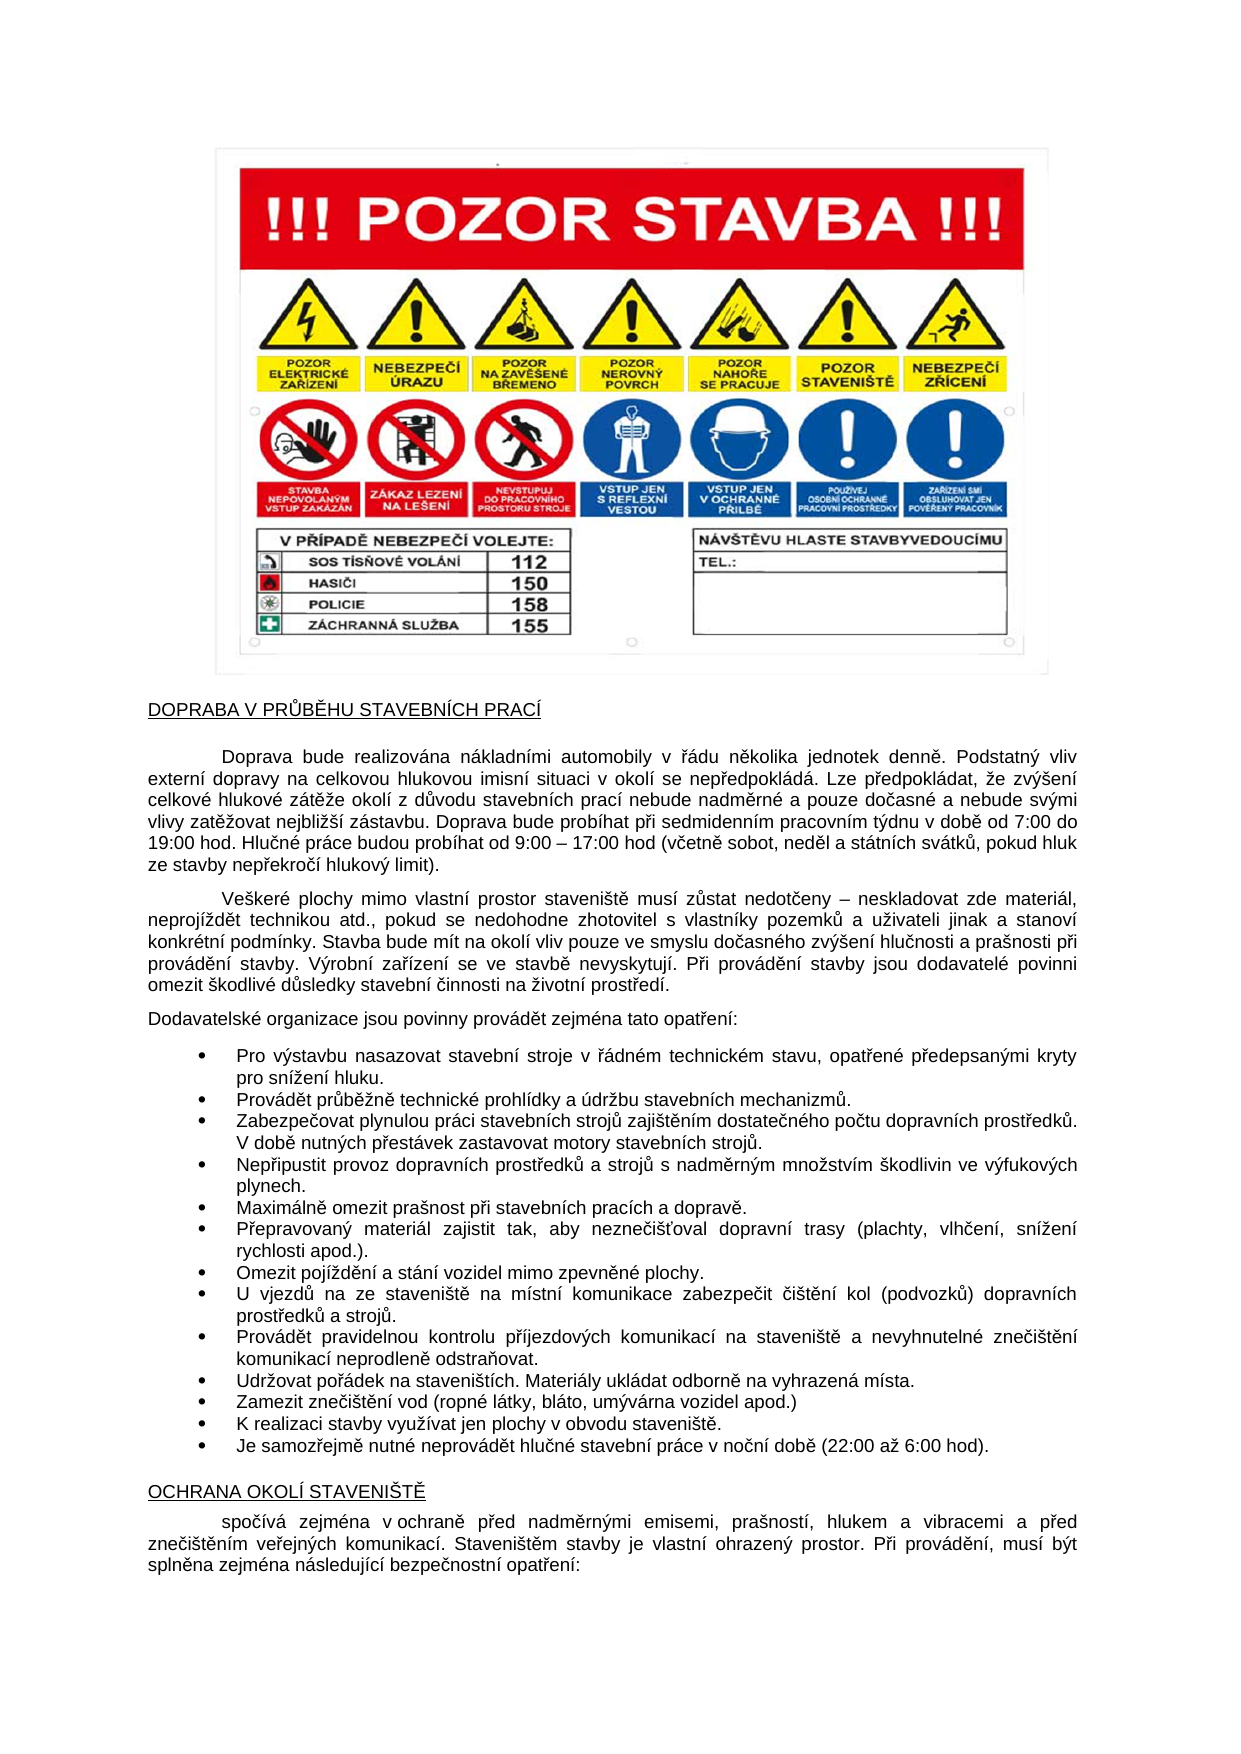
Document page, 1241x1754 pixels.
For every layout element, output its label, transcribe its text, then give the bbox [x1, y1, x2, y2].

picture [214, 147, 1049, 675]
list Provádět průběžně technické prohlídky a údržbu stavebních mechanizmů. [199, 1088, 1078, 1110]
list Přepravovaný materiál zajistit tak, aby neznečišťoval dopravní trasy (plachty, vlhčení, snížení rychlosti apod.). [199, 1218, 1078, 1261]
text DOPRABA V PRŮBĚHU STAVEBNÍCH PRACÍ [148, 699, 1078, 721]
text Doprava bude realizována nákladními automobily v řádu několika jednotek denně. Podstatný vliv externí dopravy na celkovou hlukovou imisní situaci v okolí se nepředpokládá. Lze předpokládat, že zvýšení celkové hlukové zátěže okolí z důvodu stavebních prací nebude nadměrné a pouze dočasné a nebude svými vlivy zatěžovat nejbližší zástavbu. Doprava bude probíhat při sedmidenním pracovním týdnu v době od 7:00 do 19:00 hod. Hlučné práce budou probíhat od 9:00 – 17:00 hod (včetně sobot, neděl a státních svátků, pokud hluk ze stavby nepřekročí hlukový limit). [148, 746, 1078, 875]
text spočívá zejména v ochraně před nadměrnými emisemi, prašností, hlukem a vibracemi a před znečištěním veřejných komunikací. Staveništěm stavby je vlastní ohrazený prostor. Při provádění, musí být splněna zejména následující bezpečnostní opatření: [148, 1511, 1078, 1576]
list Zabezpečovat plynulou práci stavebních strojů zajištěním dostatečného počtu dopravních prostředků. V době nutných přestávek zastavovat motory stavebních strojů. [199, 1110, 1078, 1153]
list Je samozřejmě nutné neprovádět hlučné stavební práce v noční době (22:00 až 6:00 hod). [199, 1434, 1078, 1456]
list K realizaci stavby využívat jen plochy v obvodu staveniště. [199, 1413, 1078, 1434]
list Maximálně omezit prašnost při stavebních pracích a dopravě. [199, 1197, 1078, 1218]
text OCHRANA OKOLÍ STAVENIŠTĚ [148, 1481, 1078, 1503]
list Nepřipustit provoz dopravních prostředků a strojů s nadměrným množstvím škodlivin ve výfukových plynech. [199, 1153, 1078, 1197]
text Veškeré plochy mimo vlastní prostor staveniště musí zůstat nedotčeny – neskladovat zde materiál, neprojíždět technikou atd., pokud se nedohodne zhotovitel s vlastníky pozemků a uživateli jinak a stanoví konkrétní podmínky. Stavba bude mít na okolí vliv pouze ve smyslu dočasného zvýšení hlučnosti a prašnosti při provádění stavby. Výrobní zařízení se ve stavbě nevyskytují. Při provádění stavby jsou dodavatelé povinni omezit škodlivé důsledky stavební činnosti na životní prostředí. [148, 888, 1078, 995]
text Dodavatelské organizace jsou povinny provádět zejména tato opatření: [148, 1008, 1078, 1029]
list Pro výstavbu nasazovat stavební stroje v řádném technickém stavu, opatřené předepsanými kryty pro snížení hluku. [199, 1045, 1078, 1088]
list U vjezdů na ze staveniště na místní komunikace zabezpečit čištění kol (podvozků) dopravních prostředků a strojů. [199, 1283, 1078, 1326]
list Udržovat pořádek na staveništích. Materiály ukládat odborně na vyhrazená místa. [199, 1369, 1078, 1391]
list Zamezit znečištění vod (ropné látky, bláto, umývárna vozidel apod.) [199, 1391, 1078, 1413]
list Omezit pojíždění a stání vozidel mimo zpevněné plochy. [199, 1261, 1078, 1283]
list Provádět pravidelnou kontrolu příjezdových komunikací na staveniště a nevyhnutelné znečištění komunikací neprodleně odstraňovat. [199, 1326, 1078, 1369]
